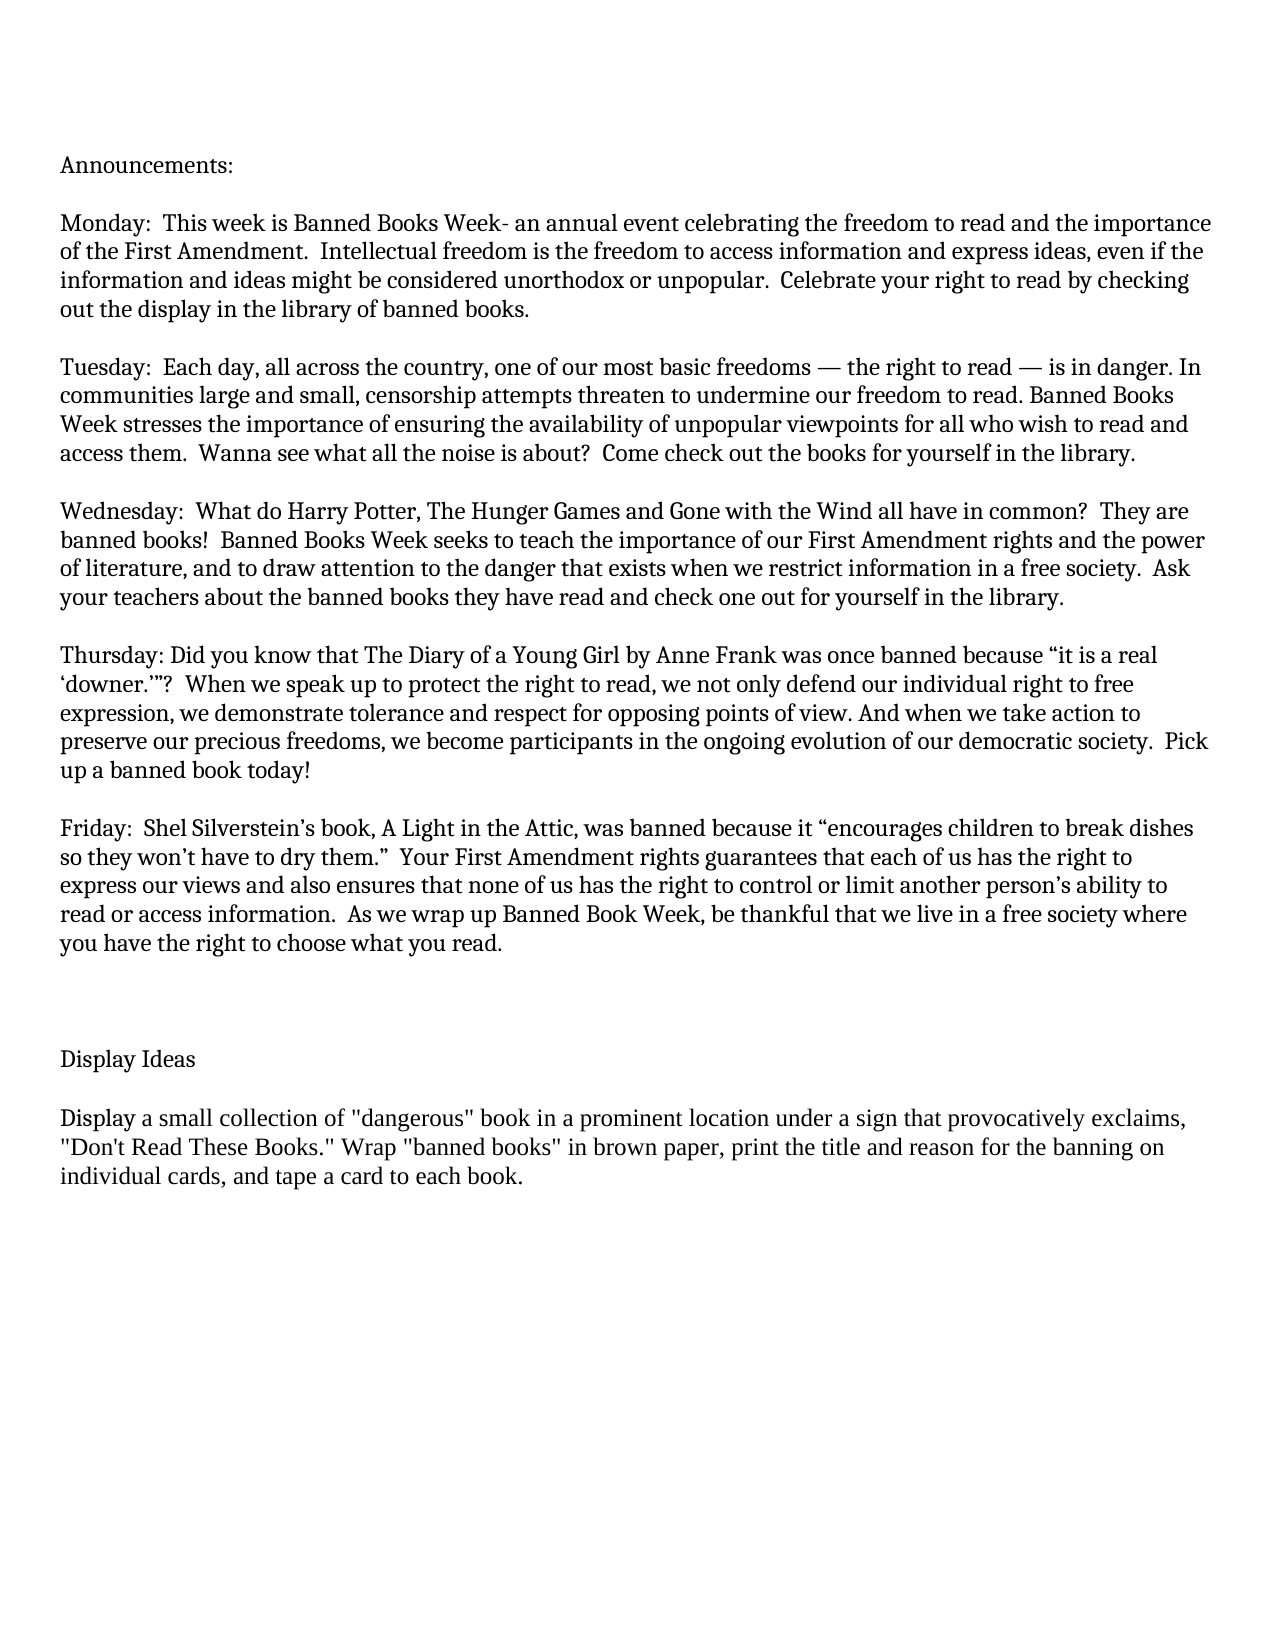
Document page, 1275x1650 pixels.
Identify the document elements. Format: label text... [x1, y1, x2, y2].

text Wednesday: What do Harry Potter, The Hunger Games and Gone with the Wind all have in common? They are banned books! Banned Books Week seeks to teach the importance of our First Amendment rights and the power of literature, and to draw attention to the danger that exists when we restrict information in a free society. Ask your teachers about the banned books they have read and check one out for yourself in the library. [60, 497, 1215, 612]
text Monday: This week is Banned Books Week- an annual event celebrating the freedom to read and the importance of the First Amendment. Intellectual freedom is the freedom to access information and express ideas, even if the information and ideas might be considered unorthodox or unpopular. Celebrate your right to read by checking out the display in the library of banned books. [60, 208, 1215, 323]
text Thursday: Did you know that The Diary of a Young Girl by Anne Frank was once banned because “it is a real ‘downer.’”? When we speak up to protect the right to read, we not only defend our individual right to free expression, we demonstrate tolerance and respect for opposing points of view. And when we take action to preserve our precious freedoms, we become participants in the ongoing evolution of our democratic society. Pick up a banned book today! [60, 641, 1215, 785]
text Announcements: [60, 151, 1215, 179]
text Display a small collection of "dangerous" book in a prominent location under a sign that provocatively exclaims, "Don't Read These Books." Wrap "banned books" in brown paper, print the title and reason for the banning on individual cards, and tape a card to each book. [60, 1103, 1215, 1190]
text Friday: Shel Silverstein’s book, A Light in the Attic, was banned because it “encourages children to break dishes so they won’t have to dry them.” Your First Amendment rights guarantees that each of us has the right to express our views and also ensures that none of us has the right to control or limit another person’s ability to read or access information. As we wrap up Banned Book Week, be thankful that we live in a free society where you have the right to choose what you read. [60, 814, 1215, 958]
text Tuesday: Each day, all across the country, one of our most basic freedoms — the right to read — is in danger. In communities large and small, censorship attempts threaten to undermine our freedom to read. Banned Books Week stresses the importance of ensuring the availability of unpopular viewpoints for all who wish to read and access them. Wanna see what all the noise is about? Come check out the books for yourself in the library. [60, 353, 1215, 468]
text Display Ideas [60, 1045, 1215, 1073]
